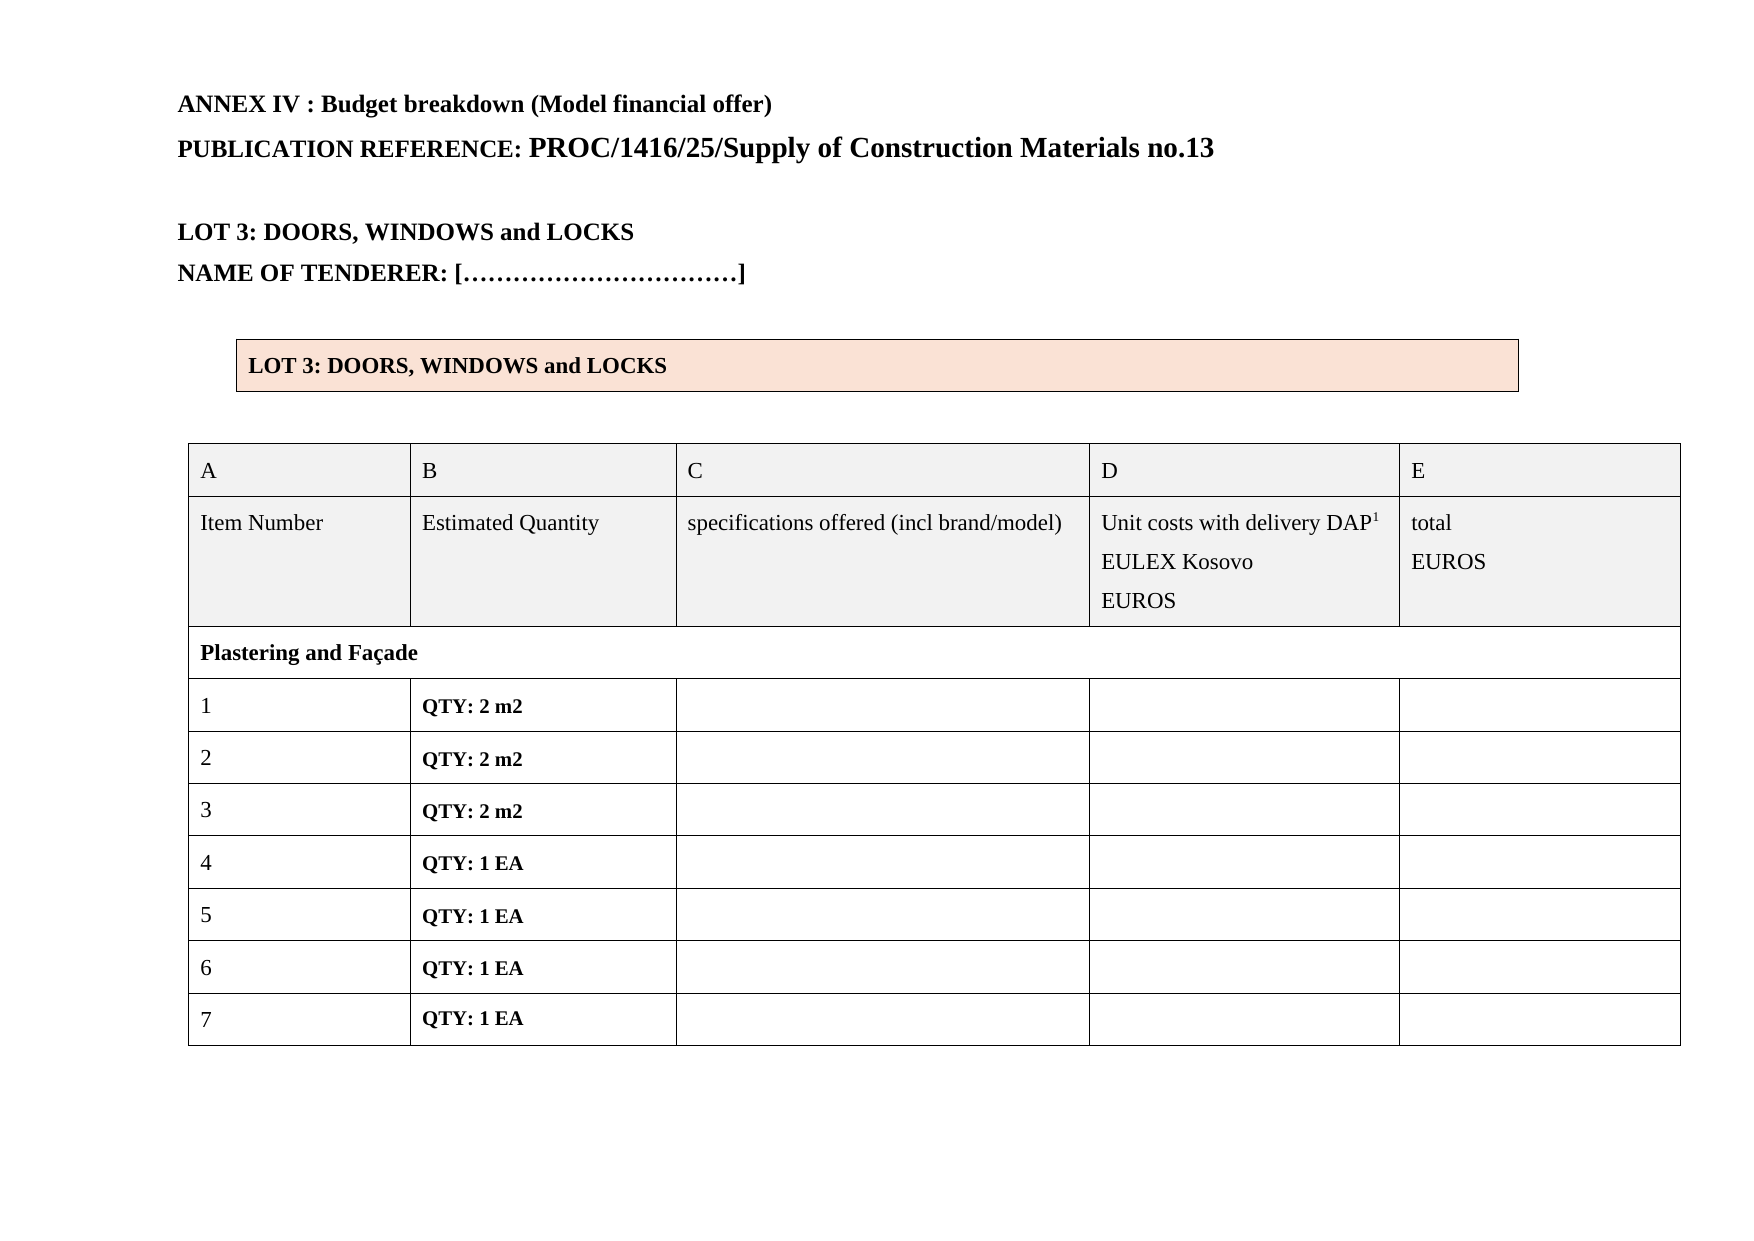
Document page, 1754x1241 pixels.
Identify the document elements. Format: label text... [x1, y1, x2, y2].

table_cell [677, 784, 1089, 835]
table_cell [1400, 994, 1680, 1045]
table_cell QTY: 1 EA [411, 941, 676, 993]
table_cell specifications offered (incl brand/model) [677, 497, 1089, 626]
table_cell Plastering and Façade [189, 627, 1680, 678]
table_cell [1090, 994, 1399, 1045]
table_cell QTY: 2 m2 [411, 784, 676, 835]
table_cell QTY: 1 EA [411, 889, 676, 940]
table_header A [189, 444, 410, 496]
table_cell 5 [189, 889, 410, 940]
table_cell 7 [189, 994, 410, 1045]
table_cell QTY: 2 m2 [411, 679, 676, 731]
table_cell [1090, 732, 1399, 783]
table_cell [677, 836, 1089, 888]
table_cell [1400, 784, 1680, 835]
table_cell 1 [189, 679, 410, 731]
table_cell [1090, 679, 1399, 731]
text LOT 3: DOORS, WINDOWS and LOCKS [177, 217, 1680, 246]
table_cell [677, 732, 1089, 783]
table_cell [677, 941, 1089, 993]
table_cell 6 [189, 941, 410, 993]
text ANNEX IV : Budget breakdown (Model financial offer) [177, 89, 1680, 117]
table_cell Unit costs with delivery DAP EULEX Kosovo EUROS [1090, 497, 1399, 626]
table_header E [1400, 444, 1680, 496]
table_cell [1090, 784, 1399, 835]
table_cell [1090, 941, 1399, 993]
table_cell 2 [189, 732, 410, 783]
table_cell [1090, 889, 1399, 940]
table_cell [1090, 836, 1399, 888]
table_cell Estimated Quantity [411, 497, 676, 626]
table_cell [677, 889, 1089, 940]
table_cell total EUROS [1400, 497, 1680, 626]
text PUBLICATION REFERENCE: PROC/1416/25/Supply of Construction Materials no.13 [177, 130, 1680, 163]
table_cell [1400, 836, 1680, 888]
table_header D [1090, 444, 1399, 496]
table_header C [677, 444, 1089, 496]
table_cell [677, 679, 1089, 731]
table_cell [1400, 941, 1680, 993]
table_cell [1400, 732, 1680, 783]
table_cell Item Number [189, 497, 410, 626]
table_cell QTY: 2 m2 [411, 732, 676, 783]
table_header B [411, 444, 676, 496]
text NAME OF TENDERER: [……………………………] [177, 258, 1680, 287]
table_cell QTY: 1 EA [411, 836, 676, 888]
table_cell 3 [189, 784, 410, 835]
table_cell [1400, 679, 1680, 731]
table_header LOT 3: DOORS, WINDOWS and LOCKS [237, 340, 1518, 391]
table_cell 4 [189, 836, 410, 888]
table_cell QTY: 1 EA [411, 994, 676, 1045]
table_cell [1400, 889, 1680, 940]
table_cell [677, 994, 1089, 1045]
